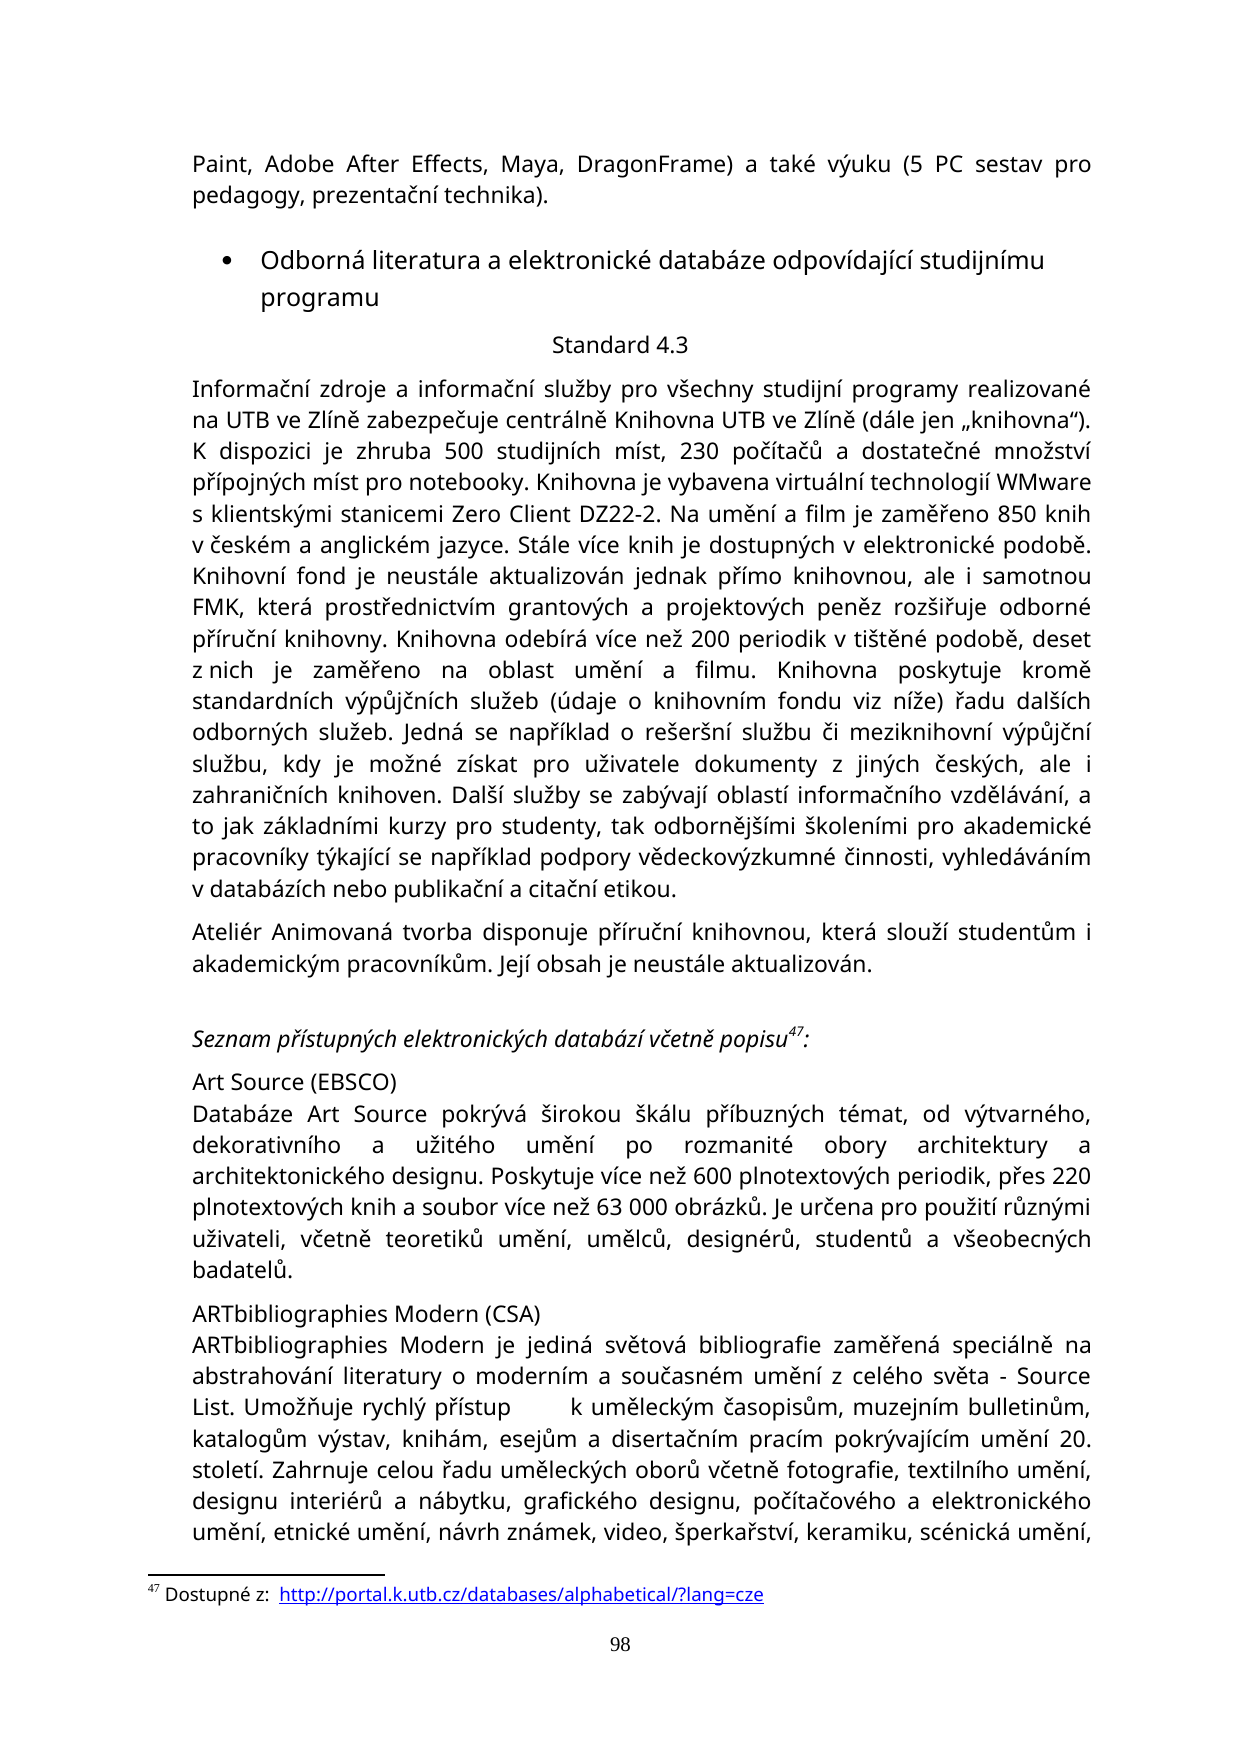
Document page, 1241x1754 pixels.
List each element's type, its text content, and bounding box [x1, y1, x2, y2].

text Informační zdroje a informační služby pro všechny studijní programy realizované na UTB ve Zlíně zabezpečuje centrálně Knihovna UTB ve Zlíně (dále jen „knihovna“). K dispozici je zhruba 500 studijních míst, 230 počítačů a dostatečné množství přípojných míst pro notebooky. Knihovna je vybavena virtuální technologií WMware s klientskými stanicemi Zero Client DZ22-2. Na umění a film je zaměřeno 850 knih v českém a anglickém jazyce. Stále více knih je dostupných v elektronické podobě. Knihovní fond je neustále aktualizován jednak přímo knihovnou, ale i samotnou FMK, která prostřednictvím grantových a projektových peněz rozšiřuje odborné příruční knihovny. Knihovna odebírá více než 200 periodik v tištěné podobě, deset z nich je zaměřeno na oblast umění a filmu. Knihovna poskytuje kromě standardních výpůjčních služeb (údaje o knihovním fondu viz níže) řadu dalších odborných služeb. Jedná se například o rešeršní službu či meziknihovní výpůjční službu, kdy je možné získat pro uživatele dokumenty z jiných českých, ale i zahraničních knihoven. Další služby se zabývají oblastí informačního vzdělávání, a to jak základními kurzy pro studenty, tak odbornějšími školeními pro akademické pracovníky týkající se například podpory vědeckovýzkumné činnosti, vyhledáváním v databázích nebo publikační a citační etikou. [192, 372, 1093, 904]
text Standard 4.3 [148, 329, 1093, 360]
text Ateliér Animovaná tvorba disponuje příruční knihovnou, která slouží studentům i akademickým pracovníkům. Její obsah je neustále aktualizován. [192, 916, 1093, 979]
text Art Source (EBSCO) [148, 1066, 1093, 1097]
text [192, 1329, 1093, 1547]
text Seznam přístupných elektronických databází včetně popisu: [192, 1022, 1093, 1054]
text Databáze Art Source pokrývá širokou škálu příbuzných témat, od výtvarného, dekorativního a užitého umění po rozmanité obory architektury a architektonického designu. Poskytuje více než 600 plnotextových periodik, přes 220 plnotextových knih a soubor více než 63 000 obrázků. Je určena pro použití různými uživateli, včetně teoretiků umění, umělců, designérů, studentů a všeobecných badatelů. [192, 1097, 1093, 1285]
subtitle Odborná literatura a elektronické databáze odpovídající studijnímu programu [223, 243, 1093, 313]
text ARTbibliographies Modern (CSA) [148, 1297, 1093, 1329]
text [192, 148, 1093, 210]
